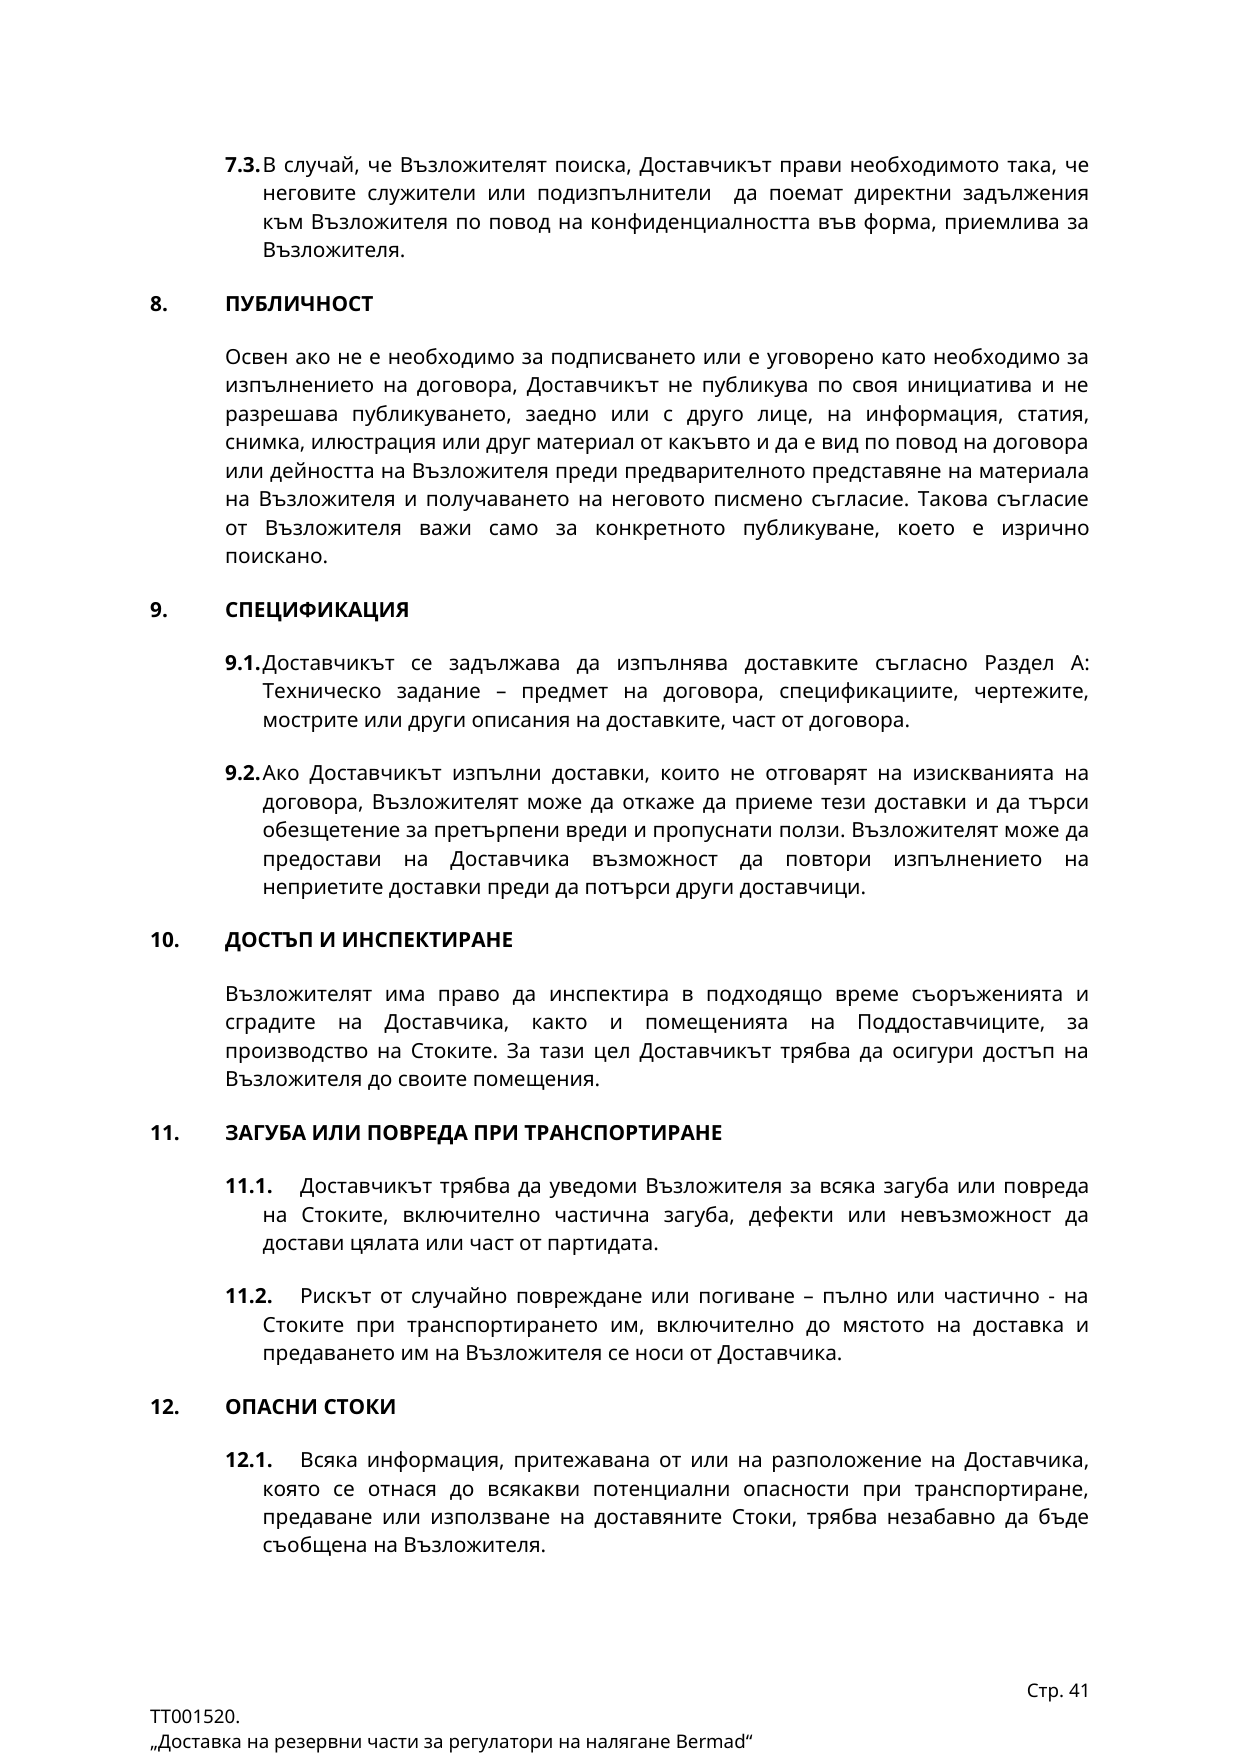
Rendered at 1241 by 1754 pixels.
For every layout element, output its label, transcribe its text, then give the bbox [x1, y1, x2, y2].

list ЗАГУБА ИЛИ ПОВРЕДА ПРИ ТРАНСПОРТИРАНЕ [150, 1118, 1090, 1146]
list ПУБЛИЧНОСТ [150, 289, 1090, 317]
text Възложителят има право да инспектира в подходящо време съоръженията и сградите на Доставчика, както и помещенията на Поддоставчиците, за производство на Стоките. За тази цел Доставчикът трябва да осигури достъп на Възложителя до своите помещения. [225, 979, 1090, 1093]
list Всяка информация, притежавана от или на разположение на Доставчика, която се отнася до всякакви потенциални опасности при транспортиране, предаване или използване на доставяните Стоки, трябва незабавно да бъде съобщена на Възложителя. [225, 1445, 1090, 1559]
list ОПАСНИ СТОКИ [150, 1392, 1090, 1420]
text Освен ако не е необходимо за подписването или е уговорено като необходимо за изпълнението на договора, Доставчикът не публикува по своя инициатива и не разрешава публикуването, заедно или с друго лице, на информация, статия, снимка, илюстрация или друг материал от какъвто и да е вид по повод на договора или дейността на Възложителя преди предварителното представяне на материала на Възложителя и получаването на неговото писмено съгласие. Такова съгласие от Възложителя важи само за конкретното публикуване, което е изрично поискано. [225, 342, 1090, 570]
list Рискът от случайно повреждане или погиване – пълно или частично - на Стоките при транспортирането им, включително до мястото на доставка и предаването им на Възложителя се носи от Доставчика. [225, 1282, 1090, 1367]
list Доставчикът се задължава да изпълнява доставките съгласно Раздел А: Техническо задание – предмет на договора, спецификациите, чертежите, мострите или други описания на доставките, част от договора. [225, 648, 1090, 733]
list ДОСТЪП И ИНСПЕКТИРАНЕ [150, 926, 1090, 954]
list Доставчикът трябва да уведоми Възложителя за всяка загуба или повреда на Стоките, включително частична загуба, дефекти или невъзможност да достави цялата или част от партидата. [225, 1171, 1090, 1257]
list В случай, че Възложителят поиска, Доставчикът прави необходимото така, че неговите служители или подизпълнители да поемат директни задължения към Възложителя по повод на конфиденциалността във форма, приемлива за Възложителя. [225, 150, 1090, 264]
list Ако Доставчикът изпълни доставки, които не отговарят на изискванията на договора, Възложителят може да откаже да приеме тези доставки и да търси обезщетение за претърпени вреди и пропуснати ползи. Възложителят може да предостави на Доставчика възможност да повтори изпълнението на неприетите доставки преди да потърси други доставчици. [225, 758, 1090, 901]
list СПЕЦИФИКАЦИЯ [150, 595, 1090, 623]
